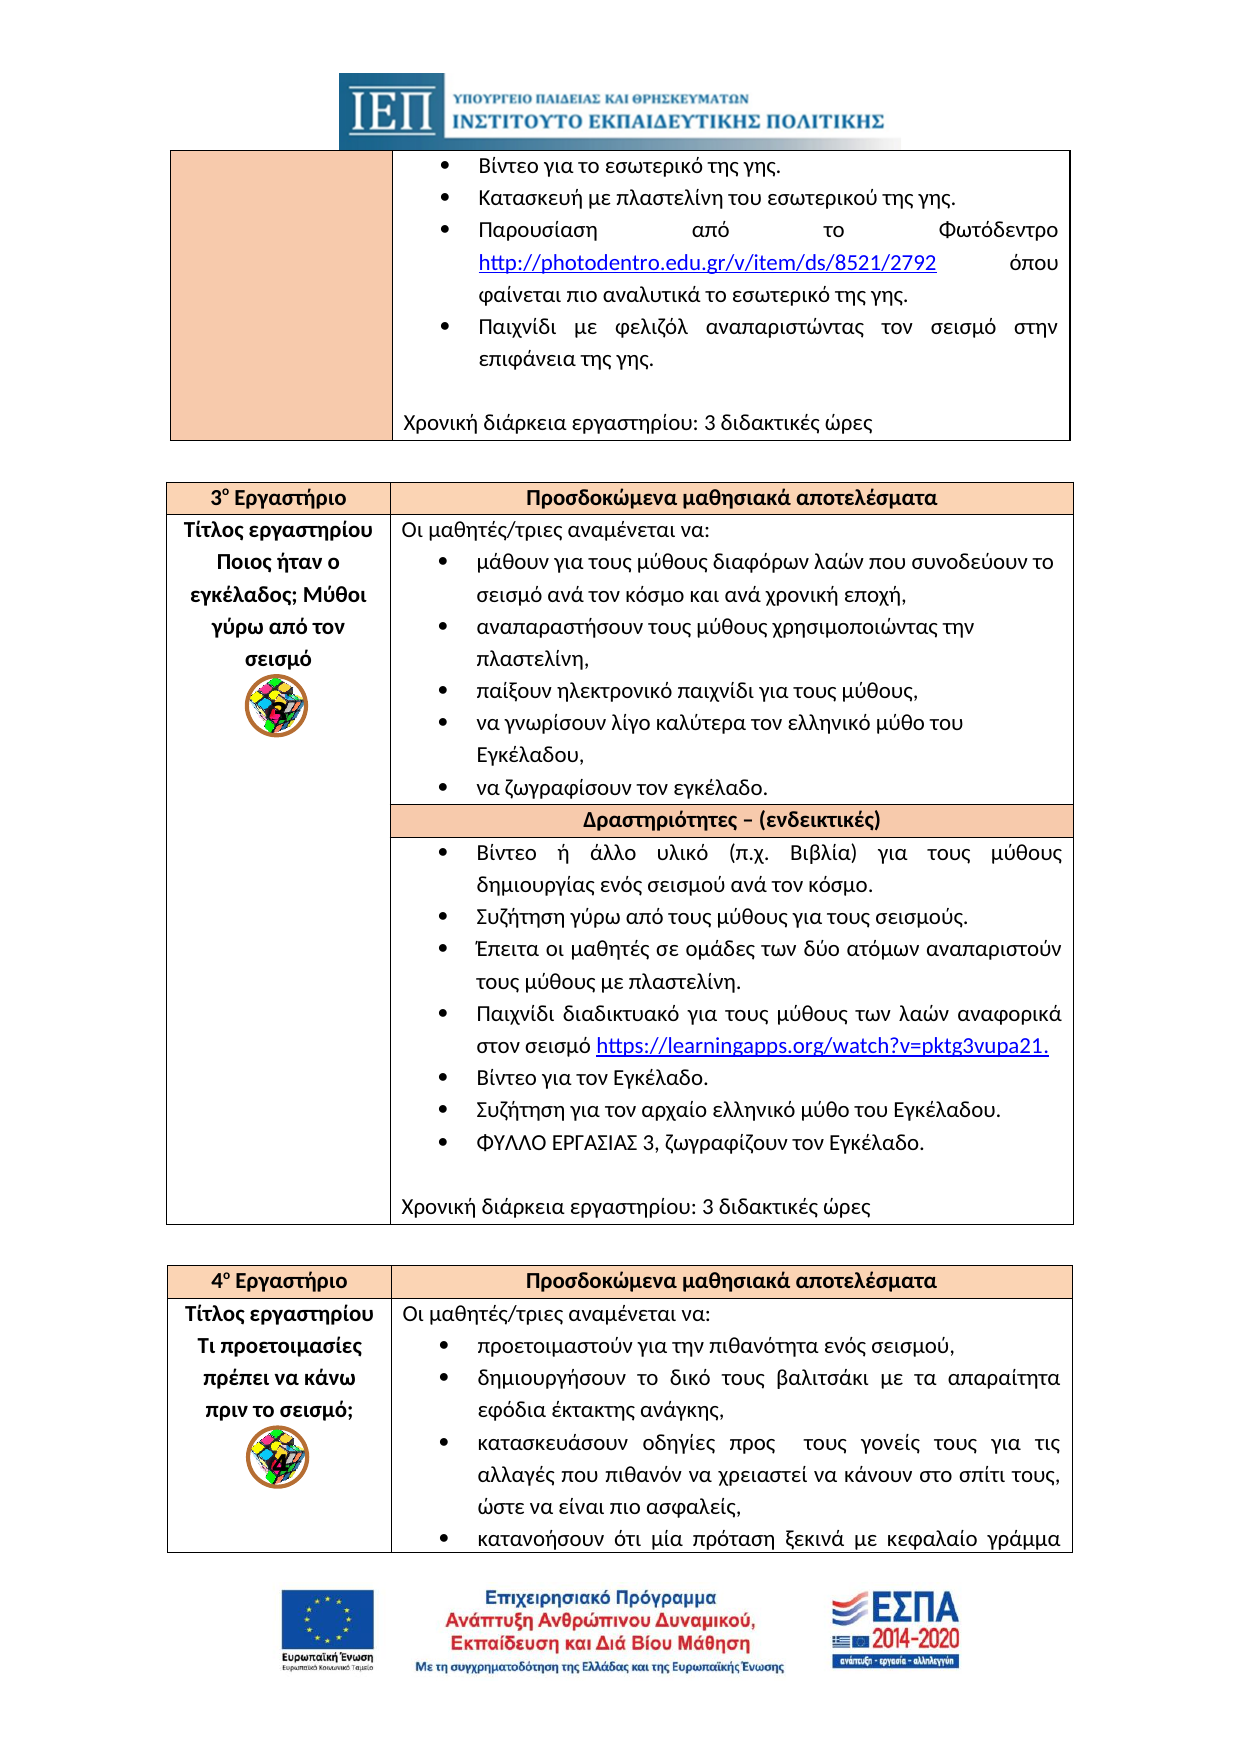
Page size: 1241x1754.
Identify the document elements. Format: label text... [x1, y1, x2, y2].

table_cell Οι μαθητές/τριες αναμένεται να: μάθουν για τους μύθους διαφόρων λαών που συνοδεύουν το σεισμό ανά τον κόσμο και ανά χρονική εποχή, αναπαραστήσουν τους μύθους χρησιμοποιώντας την πλαστελίνη, παίξουν ηλεκτρονικό παιχνίδι για τους μύθους, να γνωρίσουν λίγο καλύτερα τον ελληνικό μύθο του Εγκέλαδου, να ζωγραφίσουν τον εγκέλαδο. [391, 515, 1073, 804]
table_cell Βίντεο ή άλλο υλικό (π.χ. Βιβλία) για τους μύθους δημιουργίας ενός σεισμού ανά τον κόσμο. Συζήτηση γύρω από τους μύθους για τους σεισμούς. Έπειτα οι μαθητές σε ομάδες των δύο ατόμων αναπαριστούν τους μύθους με πλαστελίνη. Παιχνίδι διαδικτυακό για τους μύθους των λαών αναφορικά στον σεισμό https://learningapps.org/watch?v=pktg3vupa21. Βίντεο για τον Εγκέλαδο. Συζήτηση για τον αρχαίο ελληνικό μύθο του Εγκέλαδου. ΦΥΛΛΟ ΕΡΓΑΣΙΑΣ 3, ζωγραφίζουν τον Εγκέλαδο. Χρονική διάρκεια εργαστηρίου: 3 διδακτικές ώρες [391, 838, 1073, 1224]
table_header Προσδοκώμενα μαθησιακά αποτελέσματα [392, 1266, 1072, 1298]
table_header Προσδοκώμενα μαθησιακά αποτελέσματα [391, 483, 1073, 514]
picture [251, 1430, 305, 1484]
picture [260, 1582, 980, 1681]
table_header 3ο Εργαστήριο [167, 483, 390, 514]
table_cell Τίτλος εργαστηρίου Τι προετοιμασίες πρέπει να κάνω πριν το σεισμό; [168, 1299, 391, 1552]
table_header 4ο Εργαστήριο [168, 1266, 391, 1298]
picture [250, 679, 303, 733]
picture [339, 73, 902, 150]
table_cell Τίτλος εργαστηρίου Ποιος ήταν ο εγκέλαδος; Μύθοι γύρω από τον σεισμό [167, 515, 390, 1224]
table_cell Δραστηριότητες – (ενδεικτικές) [391, 805, 1073, 837]
